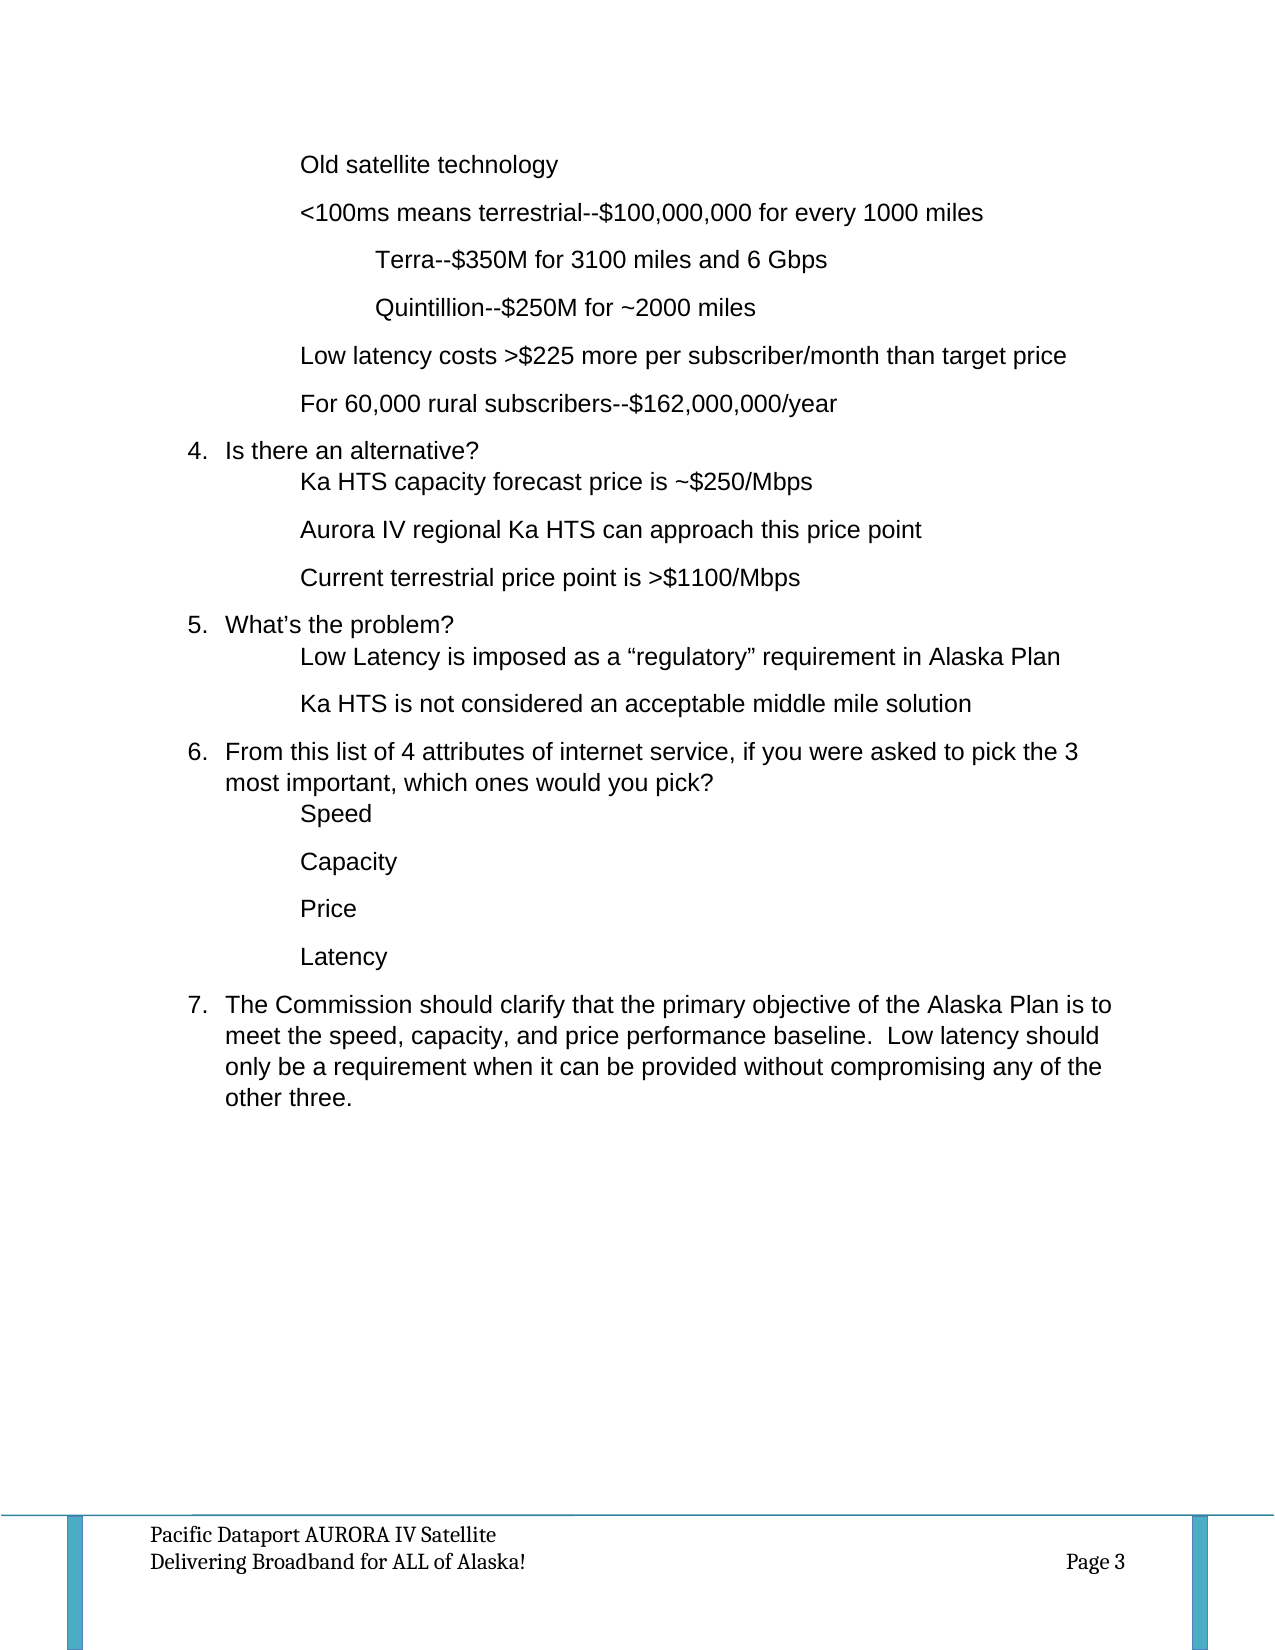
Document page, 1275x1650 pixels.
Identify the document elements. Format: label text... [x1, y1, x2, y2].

text Aurora IV regional Ka HTS can approach this price point [150, 515, 1125, 544]
text Low Latency is imposed as a “regulatory” requirement in Alaska Plan [150, 641, 1125, 670]
text Latency [150, 942, 1125, 971]
list Is there an alternative? [187, 436, 1125, 465]
text Old satellite technology [150, 150, 1125, 179]
text Current terrestrial price point is >$1100/Mbps [150, 563, 1125, 591]
text Price [150, 894, 1125, 923]
list From this list of 4 attributes of internet service, if you were asked to pick the 3 most important, which ones would you pick? [187, 737, 1125, 797]
text <100ms means terrestrial--$100,000,000 for every 1000 miles [150, 198, 1125, 226]
text Capacity [150, 847, 1125, 875]
text Low latency costs >$225 more per subscriber/month than target price [150, 341, 1125, 369]
text Ka HTS capacity forecast price is ~$250/Mbps [150, 467, 1125, 496]
text For 60,000 rural subscribers--$162,000,000/year [150, 388, 1125, 417]
text Speed [150, 799, 1125, 828]
list What’s the problem? [187, 610, 1125, 639]
text Quintillion--$250M for ~2000 miles [150, 293, 1125, 322]
text Terra--$350M for 3100 miles and 6 Gbps [150, 245, 1125, 274]
text Ka HTS is not considered an acceptable middle mile solution [150, 689, 1125, 718]
list The Commission should clarify that the primary objective of the Alaska Plan is to meet the speed, capacity, and price performance baseline. Low latency should only be a requirement when it can be provided without compromising any of the other three. [187, 990, 1125, 1112]
